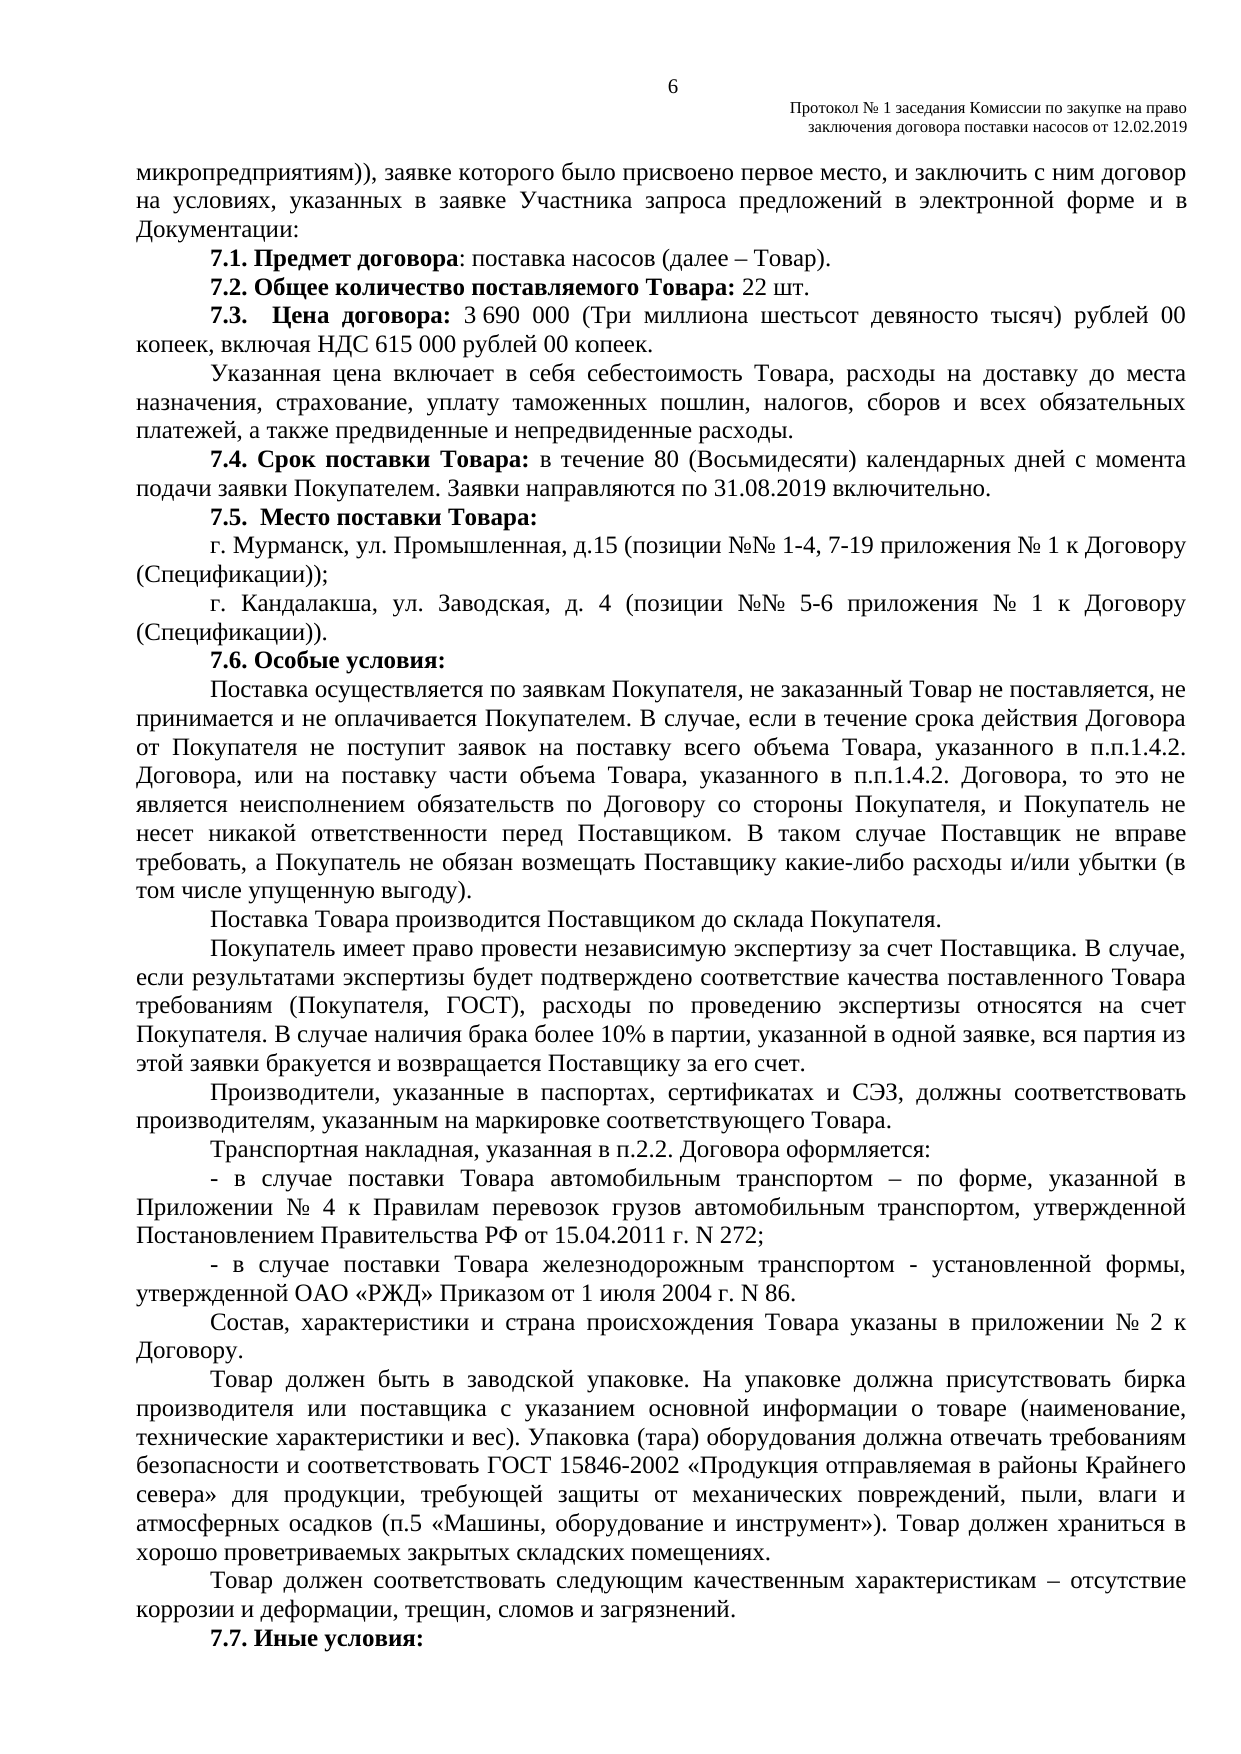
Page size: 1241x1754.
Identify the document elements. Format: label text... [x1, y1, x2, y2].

text 7.4. Срок поставки Товара: в течение 80 (Восьмидесяти) календарных дней с момента подачи заявки Покупателем. Заявки направляются по 31.08.2019 включительно. [136, 444, 1187, 502]
text Товар должен соответствовать следующим качественным характеристикам – отсутствие коррозии и деформации, трещин, сломов и загрязнений. [136, 1565, 1187, 1623]
text г. Мурманск, ул. Промышленная, д.15 (позиции №№ 1-4, 7-19 приложения № 1 к Договору (Спецификации)); [136, 530, 1187, 588]
text Указанная цена включает в себя себестоимость Товара, расходы на доставку до места назначения, страхование, уплату таможенных пошлин, налогов, сборов и всех обязательных платежей, а также предвиденные и непредвиденные расходы. [136, 358, 1187, 444]
text Покупатель имеет право провести независимую экспертизу за счет Поставщика. В случае, если результатами экспертизы будет подтверждено соответствие качества поставленного Товара требованиям (Покупателя, ГОСТ), расходы по проведению экспертизы относятся на счет Покупателя. В случае наличия брака более 10% в партии, указанной в одной заявке, вся партия из этой заявки бракуется и возвращается Поставщику за его счет. [136, 933, 1187, 1077]
text 7.1. Предмет договора: поставка насосов (далее – Товар). [136, 243, 1187, 272]
text Транспортная накладная, указанная в п.2.2. Договора оформляется: [136, 1134, 1187, 1163]
text г. Кандалакша, ул. Заводская, д. 4 (позиции №№ 5-6 приложения № 1 к Договору (Спецификации)). [136, 588, 1187, 645]
text 7.6. Особые условия: [136, 645, 1187, 674]
text Поставка осуществляется по заявкам Покупателя, не заказанный Товар не поставляется, не принимается и не оплачивается Покупателем. В случае, если в течение срока действия Договора от Покупателя не поступит заявок на поставку всего объема Товара, указанного в п.п.1.4.2. Договора, или на поставку части объема Товара, указанного в п.п.1.4.2. Договора, то это не является неисполнением обязательств по Договору со стороны Покупателя, и Покупатель не несет никакой ответственности перед Поставщиком. В таком случае Поставщик не вправе требовать, а Покупатель не обязан возмещать Поставщику какие-либо расходы и/или убытки (в том числе упущенную выгоду). [136, 674, 1187, 904]
text Производители, указанные в паспортах, сертификатах и СЭЗ, должны соответствовать производителям, указанным на маркировке соответствующего Товара. [136, 1077, 1187, 1134]
text 7.5. Место поставки Товара: [136, 502, 1187, 530]
text 7.2. Общее количество поставляемого Товара: 22 шт. [136, 272, 1187, 300]
text 7.3. Цена договора: 3 690 000 (Три миллиона шестьсот девяносто тысяч) рублей 00 копеек, включая НДС 615 000 рублей 00 копеек. [136, 300, 1187, 358]
text Поставка Товара производится Поставщиком до склада Покупателя. [136, 904, 1187, 933]
text Состав, характеристики и страна происхождения Товара указаны в приложении № 2 к Договору. [136, 1307, 1187, 1364]
text - в случае поставки Товара автомобильным транспортом – по форме, указанной в Приложении № 4 к Правилам перевозок грузов автомобильным транспортом, утвержденной Постановлением Правительства РФ от 15.04.2011 г. N 272; [136, 1163, 1187, 1249]
text - в случае поставки Товара железнодорожным транспортом - установленной формы, утвержденной ОАО «РЖД» Приказом от 1 июля 2004 г. N 86. [136, 1249, 1187, 1307]
text 7.7. Иные условия: [136, 1623, 1187, 1652]
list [136, 157, 1187, 243]
text Товар должен быть в заводской упаковке. На упаковке должна присутствовать бирка производителя или поставщика с указанием основной информации о товаре (наименование, технические характеристики и вес). Упаковка (тара) оборудования должна отвечать требованиям безопасности и соответствовать ГОСТ 15846-2002 «Продукция отправляемая в районы Крайнего севера» для продукции, требующей защиты от механических повреждений, пыли, влаги и атмосферных осадков (п.5 «Машины, оборудование и инструмент»). Товар должен храниться в хорошо проветриваемых закрытых складских помещениях. [136, 1364, 1187, 1565]
